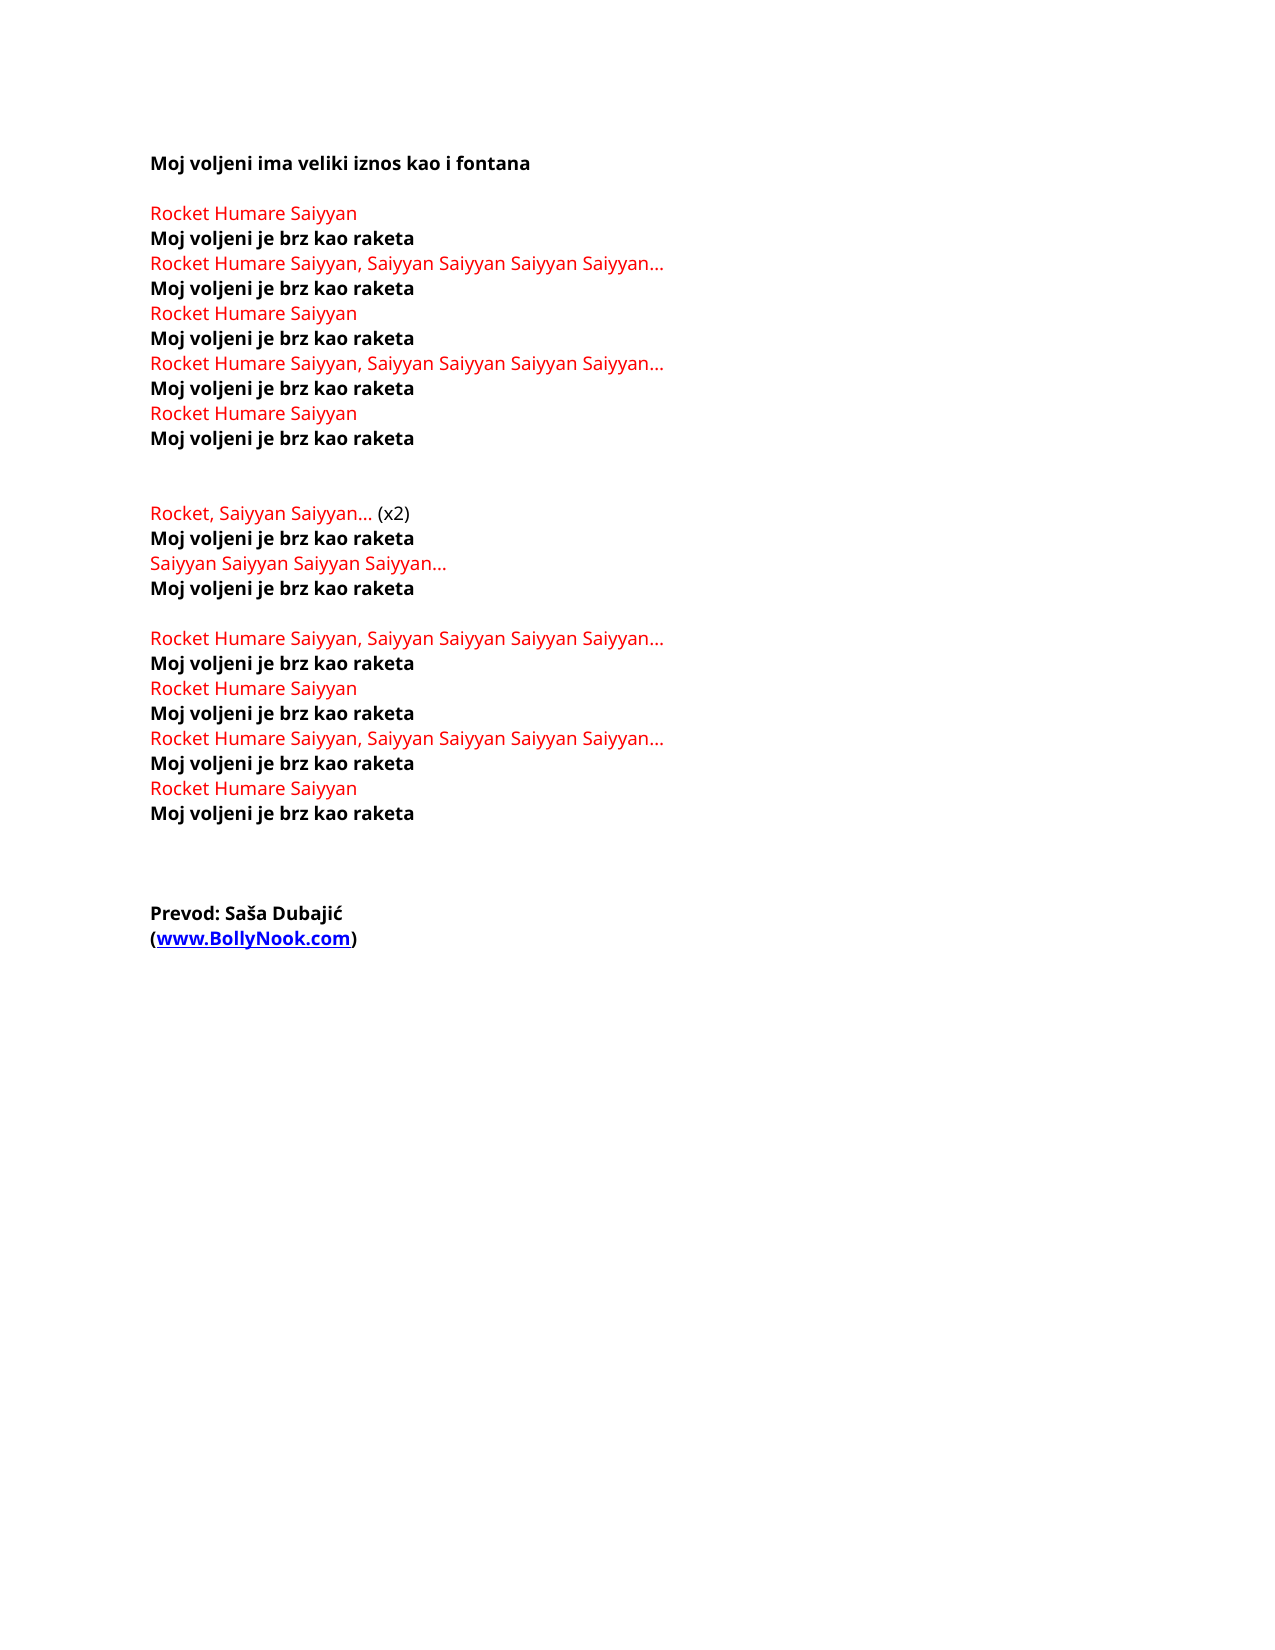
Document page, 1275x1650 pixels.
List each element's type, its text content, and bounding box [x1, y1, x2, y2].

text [150, 150, 1125, 875]
text Prevod: Saša Dubajić [150, 900, 1125, 925]
text (www.BollyNook.com) [150, 925, 1125, 950]
